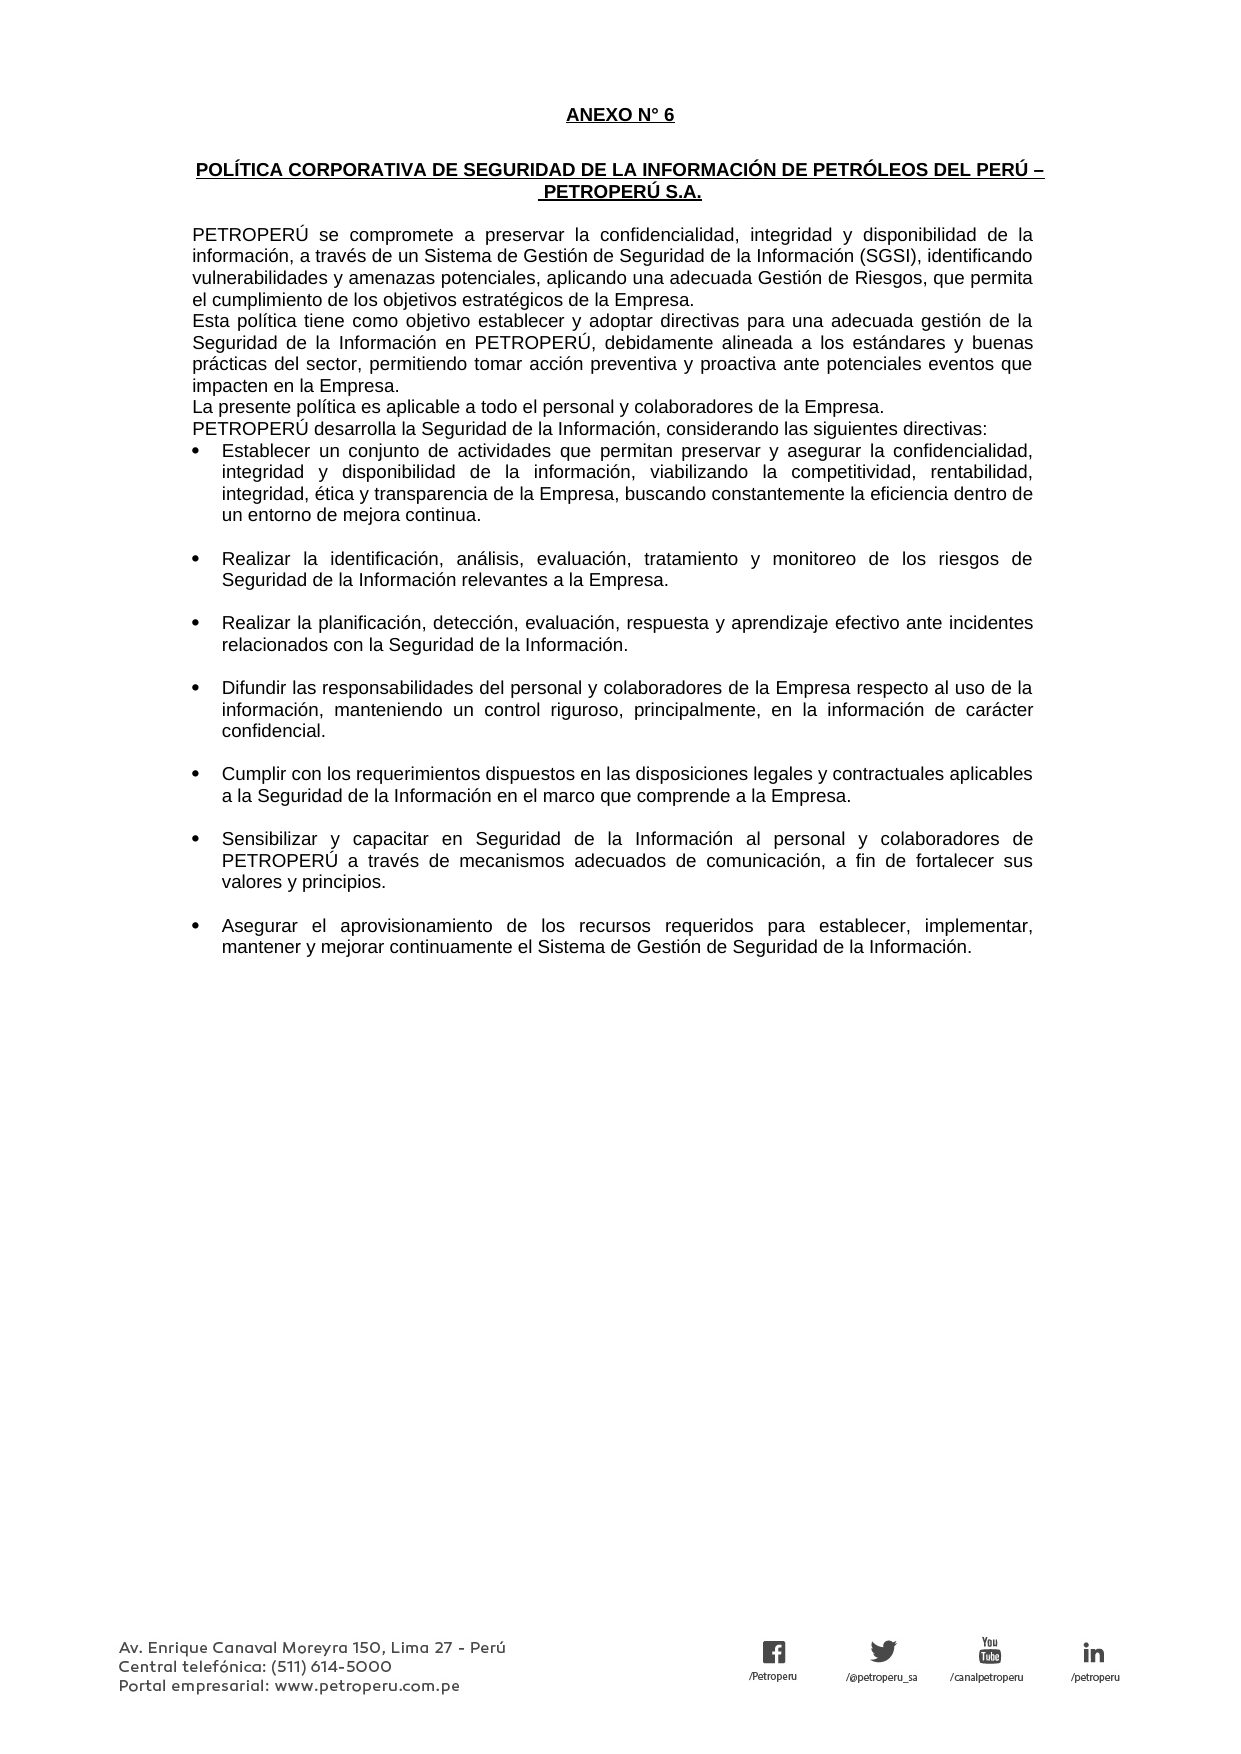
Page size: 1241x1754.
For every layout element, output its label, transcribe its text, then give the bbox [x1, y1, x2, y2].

text PETROPERÚ se compromete a preservar la confidencialidad, integridad y disponibilidad de la información, a través de un Sistema de Gestión de Seguridad de la Información (SGSI), identificando vulnerabilidades y amenazas potenciales, aplicando una adecuada Gestión de Riesgos, que permita el cumplimiento de los objetivos estratégicos de la Empresa. [192, 224, 1034, 310]
list Asegurar el aprovisionamiento de los recursos requeridos para establecer, implementar, mantener y mejorar continuamente el Sistema de Gestión de Seguridad de la Información. [192, 914, 1034, 958]
text PETROPERÚ S.A. [177, 181, 1063, 202]
text POLÍTICA CORPORATIVA DE SEGURIDAD DE LA INFORMACIÓN DE PETRÓLEOS DEL PERÚ – [177, 159, 1063, 181]
text PETROPERÚ desarrolla la Seguridad de la Información, considerando las siguientes directivas: [192, 418, 1034, 439]
list Sensibilizar y capacitar en Seguridad de la Información al personal y colaboradores de PETROPERÚ a través de mecanismos adecuados de comunicación, a fin de fortalecer sus valores y principios. [192, 828, 1034, 893]
list Realizar la planificación, detección, evaluación, respuesta y aprendizaje efectivo ante incidentes relacionados con la Seguridad de la Información. [192, 612, 1034, 655]
text ANEXO N° 6 [177, 103, 1063, 125]
list Establecer un conjunto de actividades que permitan preservar y asegurar la confidencialidad, integridad y disponibilidad de la información, viabilizando la competitividad, rentabilidad, integridad, ética y transparencia de la Empresa, buscando constantemente la eficiencia dentro de un entorno de mejora continua. [192, 439, 1034, 526]
text Esta política tiene como objetivo establecer y adoptar directivas para una adecuada gestión de la Seguridad de la Información en PETROPERÚ, debidamente alineada a los estándares y buenas prácticas del sector, permitiendo tomar acción preventiva y proactiva ante potenciales eventos que impacten en la Empresa. [192, 310, 1034, 396]
text La presente política es aplicable a todo el personal y colaboradores de la Empresa. [192, 396, 1034, 418]
list Difundir las responsabilidades del personal y colaboradores de la Empresa respecto al uso de la información, manteniendo un control riguroso, principalmente, en la información de carácter confidencial. [192, 677, 1034, 742]
list Realizar la identificación, análisis, evaluación, tratamiento y monitoreo de los riesgos de Seguridad de la Información relevantes a la Empresa. [192, 547, 1034, 591]
picture [0, 1628, 1239, 1754]
list Cumplir con los requerimientos dispuestos en las disposiciones legales y contractuales aplicables a la Seguridad de la Información en el marco que comprende a la Empresa. [192, 763, 1034, 806]
